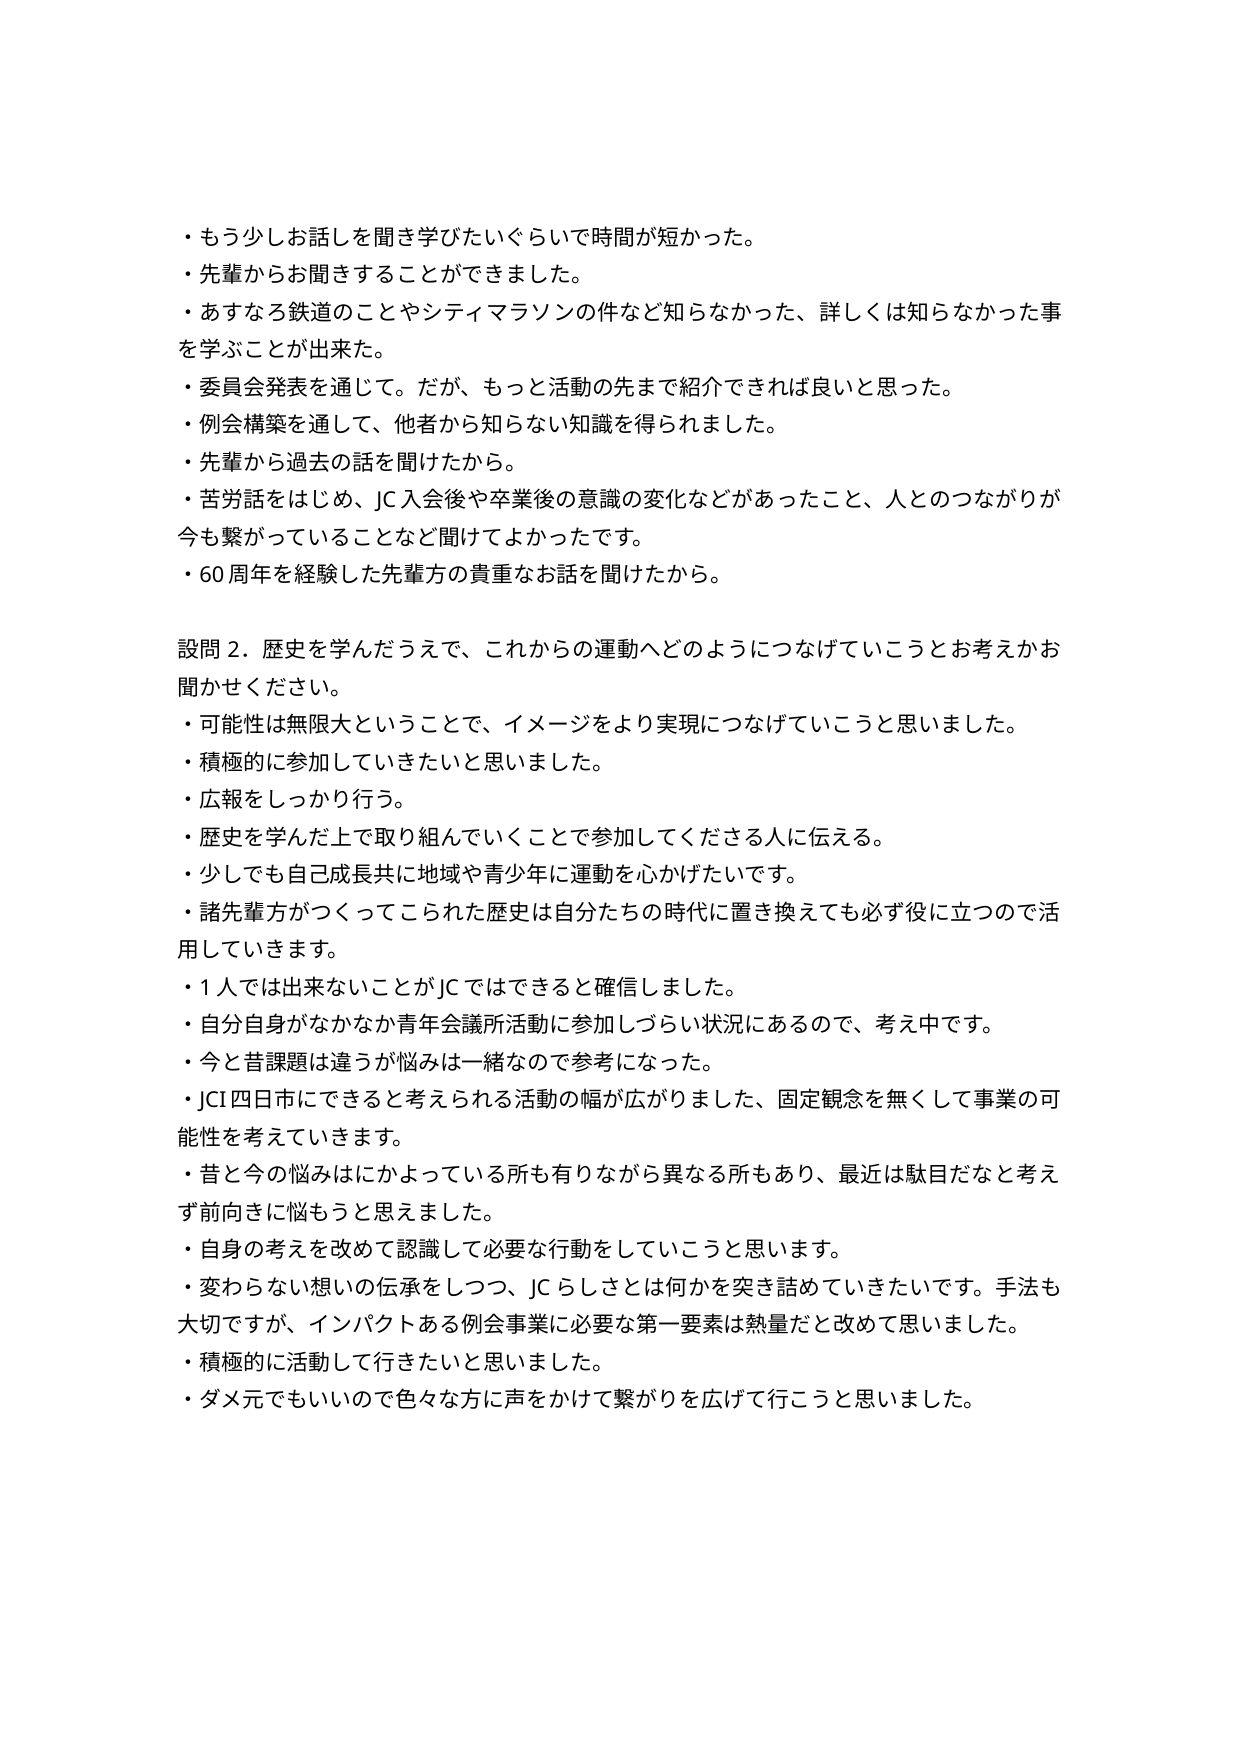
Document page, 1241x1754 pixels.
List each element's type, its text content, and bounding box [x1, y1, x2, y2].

text ・広報をしっかり行う。 [177, 779, 1063, 817]
text ・先輩からお聞きすることができました。 [177, 254, 1063, 292]
text ・委員会発表を通じて。だが、もっと活動の先まで紹介できれば良いと思った。 [177, 367, 1063, 404]
text ・今と昔課題は違うが悩みは一緒なので参考になった。 [177, 1042, 1063, 1079]
text ・例会構築を通して、他者から知らない知識を得られました。 [177, 404, 1063, 442]
text ・苦労話をはじめ、JC入会後や卒業後の意識の変化などがあったこと、人とのつながりが今も繋がっていることなど聞けてよかったです。 [177, 479, 1063, 554]
text ・昔と今の悩みはにかよっている所も有りながら異なる所もあり、最近は駄目だなと考えず前向きに悩もうと思えました。 [177, 1154, 1063, 1229]
text ・JCI四日市にできると考えられる活動の幅が広がりました、固定観念を無くして事業の可能性を考えていきます。 [177, 1079, 1063, 1154]
text ・あすなろ鉄道のことやシティマラソンの件など知らなかった、詳しくは知らなかった事を学ぶことが出来た。 [177, 292, 1063, 367]
text ・変わらない想いの伝承をしつつ、JCらしさとは何かを突き詰めていきたいです。手法も大切ですが、インパクトある例会事業に必要な第一要素は熱量だと改めて思いました。 [177, 1267, 1063, 1342]
text ・ダメ元でもいいので色々な方に声をかけて繋がりを広げて行こうと思いました。 [177, 1379, 1063, 1417]
text ・先輩から過去の話を聞けたから。 [177, 442, 1063, 479]
text 設問 2．歴史を学んだうえで、これからの運動へどのようにつなげていこうとお考えかお聞かせください。 [177, 629, 1063, 704]
text ・歴史を学んだ上で取り組んでいくことで参加してくださる人に伝える。 [177, 817, 1063, 854]
text ・積極的に参加していきたいと思いました。 [177, 742, 1063, 779]
text ・諸先輩方がつくってこられた歴史は自分たちの時代に置き換えても必ず役に立つので活用していきます。 [177, 892, 1063, 967]
text ・積極的に活動して行きたいと思いました。 [177, 1342, 1063, 1379]
text ・自分自身がなかなか青年会議所活動に参加しづらい状況にあるので、考え中です。 [177, 1004, 1063, 1042]
text ・1人では出来ないことがJCではできると確信しました。 [177, 967, 1063, 1004]
text ・もう少しお話しを聞き学びたいぐらいで時間が短かった。 [177, 217, 1063, 254]
text ・60周年を経験した先輩方の貴重なお話を聞けたから。 [177, 554, 1063, 592]
text ・少しでも自己成長共に地域や青少年に運動を心かげたいです。 [177, 854, 1063, 892]
text ・自身の考えを改めて認識して必要な行動をしていこうと思います。 [177, 1229, 1063, 1267]
text ・可能性は無限大ということで、イメージをより実現につなげていこうと思いました。 [177, 704, 1063, 742]
